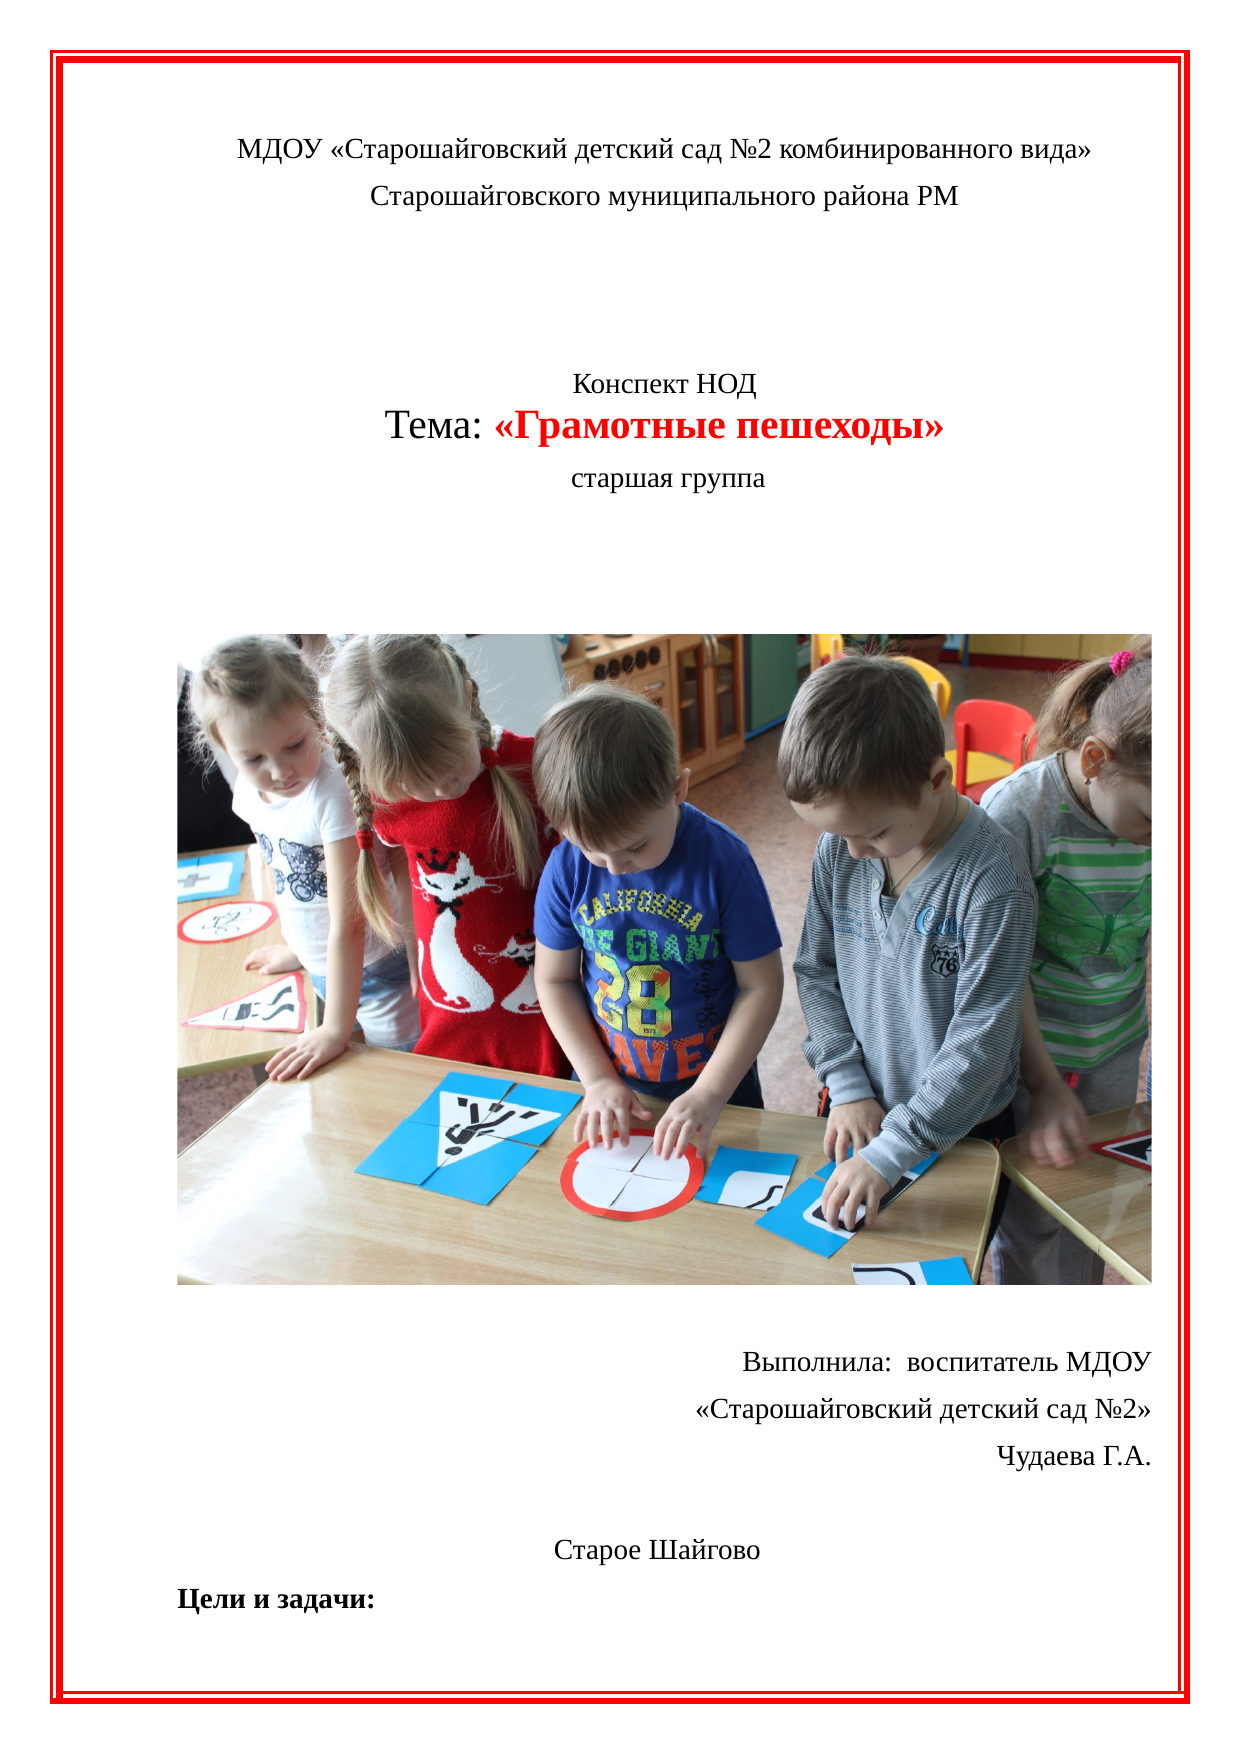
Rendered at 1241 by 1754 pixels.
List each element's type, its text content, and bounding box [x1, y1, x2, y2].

text Старошайговского муниципального района РМ [177, 165, 1152, 212]
text Старое Шайгово [177, 1519, 1152, 1566]
text старшая группа [177, 447, 1152, 494]
picture [177, 634, 1152, 1285]
text Цели и задачи: [177, 1581, 1152, 1615]
text Тема: «Грамотные пешеходы» [177, 399, 1152, 447]
text Чудаева Г.А. [177, 1425, 1152, 1472]
text Выполнила: воспитатель МДОУ [177, 1331, 1152, 1378]
text МДОУ «Старошайговский детский сад №2 комбинированного вида» [177, 118, 1152, 165]
text «Старошайговский детский сад №2» [177, 1378, 1152, 1425]
text Конспект НОД [177, 352, 1152, 399]
